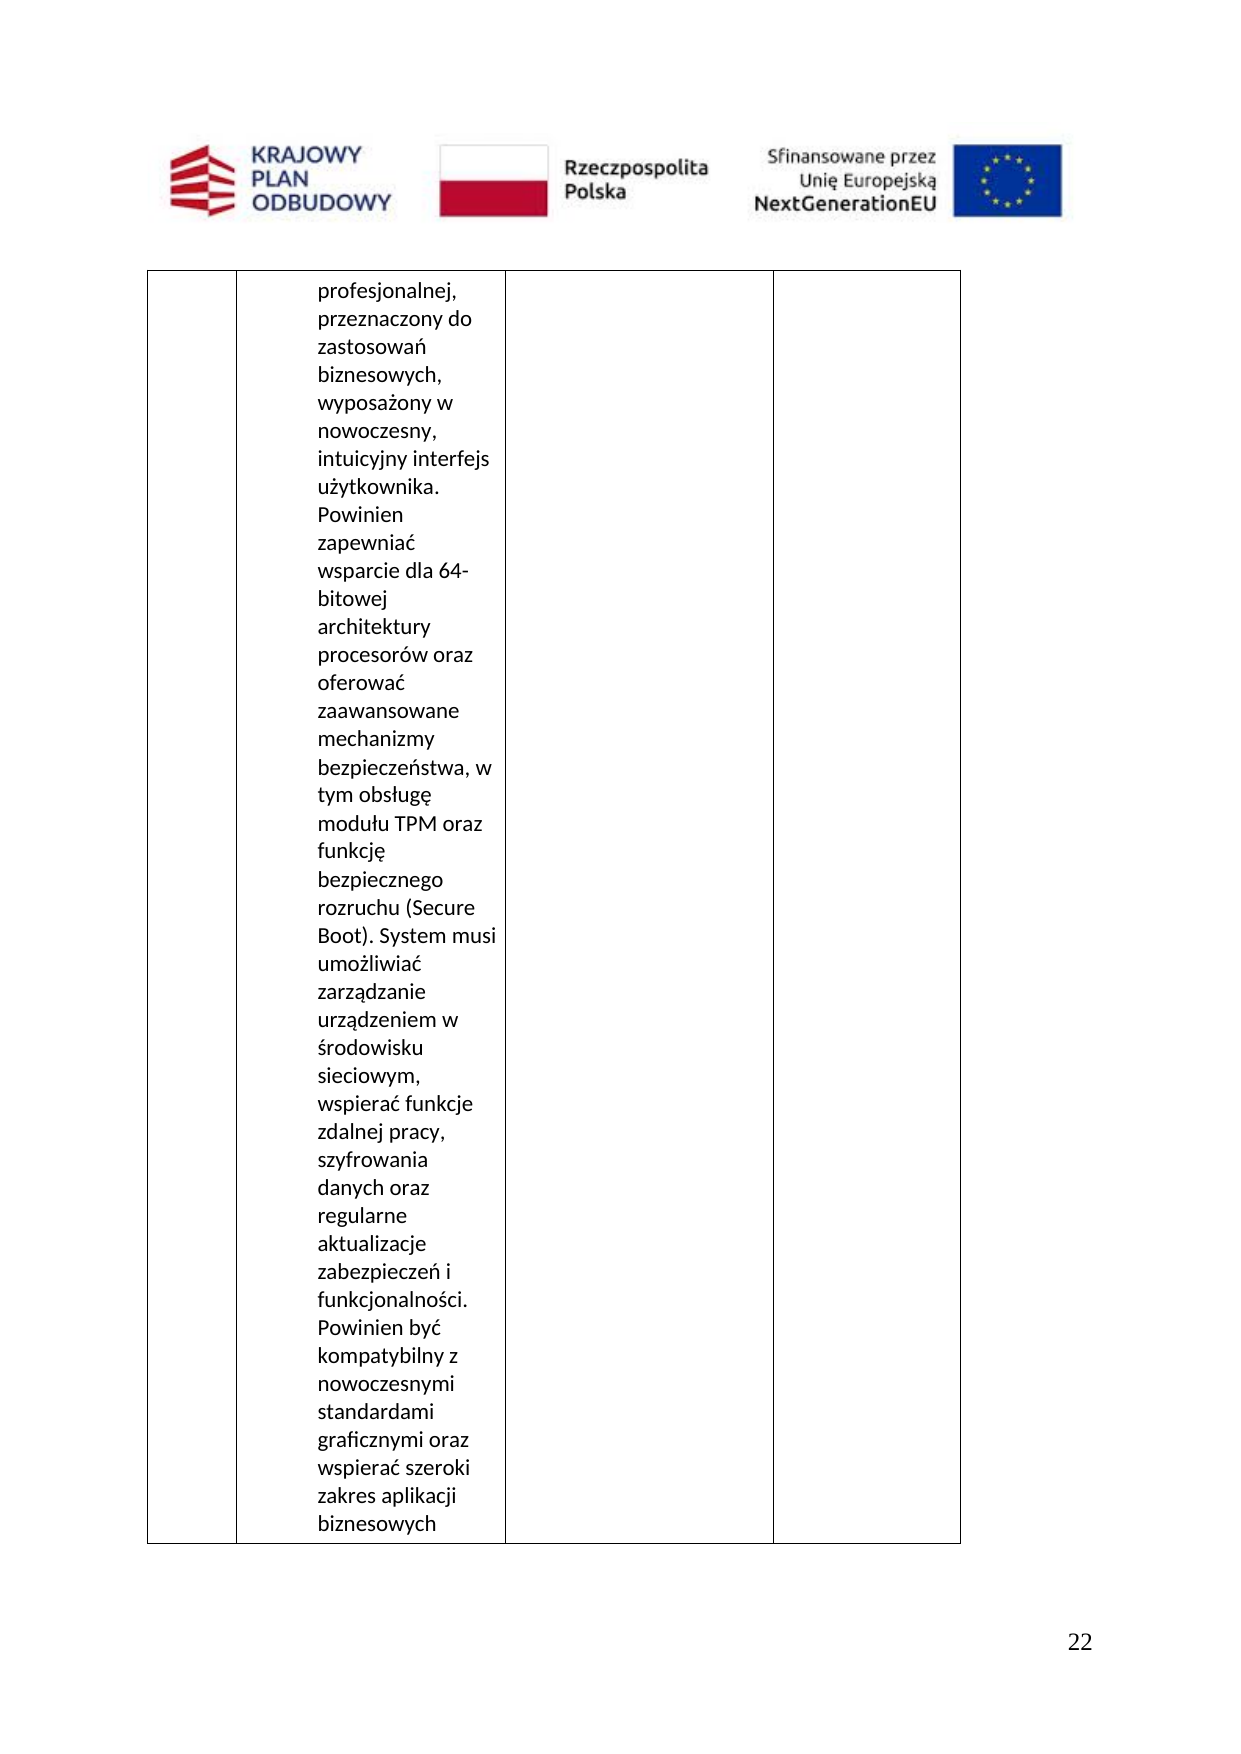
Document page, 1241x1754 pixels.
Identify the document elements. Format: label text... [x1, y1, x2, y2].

table_cell [774, 271, 960, 1543]
table_cell [506, 271, 773, 1543]
table_cell [148, 271, 236, 1543]
picture [147, 122, 1085, 241]
